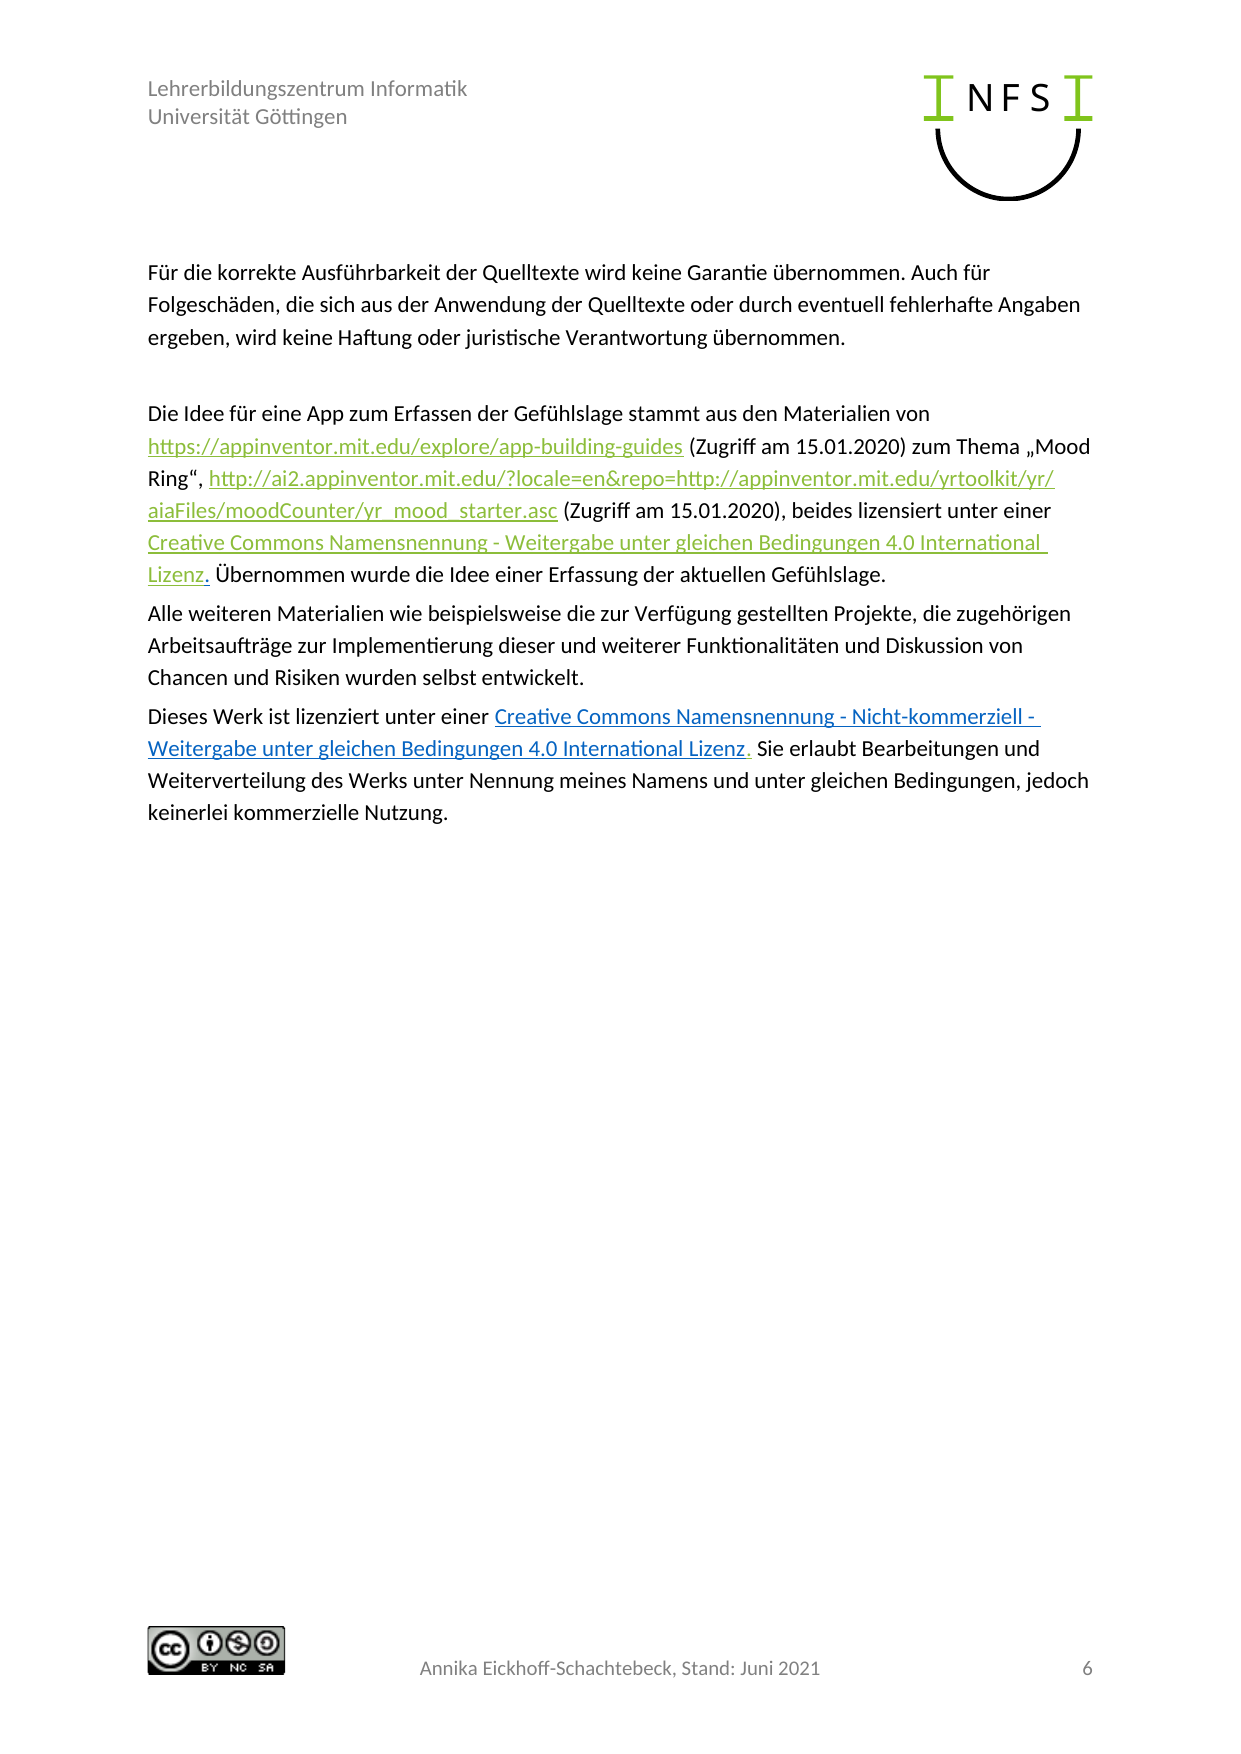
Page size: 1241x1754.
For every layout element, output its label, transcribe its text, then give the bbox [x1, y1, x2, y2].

text Die Idee für eine App zum Erfassen der Gefühlslage stammt aus den Materialien von https://appinventor.mit.edu/explore/app-building-guides (Zugriff am 15.01.2020) zum Thema „Mood Ring“, http://ai2.appinventor.mit.edu/?locale=en&repo=http://appinventor.mit.edu/yrtoolkit/yr/aiaFiles/moodCounter/yr_mood_starter.asc (Zugriff am 15.01.2020), beides lizensiert unter einer Creative Commons Namensnennung - Weitergabe unter gleichen Bedingungen 4.0 International Lizenz. Übernommen wurde die Idee einer Erfassung der aktuellen Gefühlslage. [148, 399, 1093, 588]
text Für die korrekte Ausführbarkeit der Quelltexte wird keine Garantie übernommen. Auch für Folgeschäden, die sich aus der Anwendung der Quelltexte oder durch eventuell fehlerhafte Angaben ergeben, wird keine Haftung oder juristische Verantwortung übernommen. [148, 258, 1093, 351]
picture [147, 1626, 286, 1675]
text Alle weiteren Materialien wie beispielsweise die zur Verfügung gestellten Projekte, die zugehörigen Arbeitsaufträge zur Implementierung dieser und weiterer Funktionalitäten und Diskussion von Chancen und Risiken wurden selbst entwickelt. [148, 599, 1093, 691]
text Dieses Werk ist lizenziert unter einer Creative Commons Namensnennung - Nicht-kommerziell - Weitergabe unter gleichen Bedingungen 4.0 International Lizenz. Sie erlaubt Bearbeitungen und Weiterverteilung des Werks unter Nennung meines Namens und unter gleichen Bedingungen, jedoch keinerlei kommerzielle Nutzung. [148, 702, 1093, 826]
